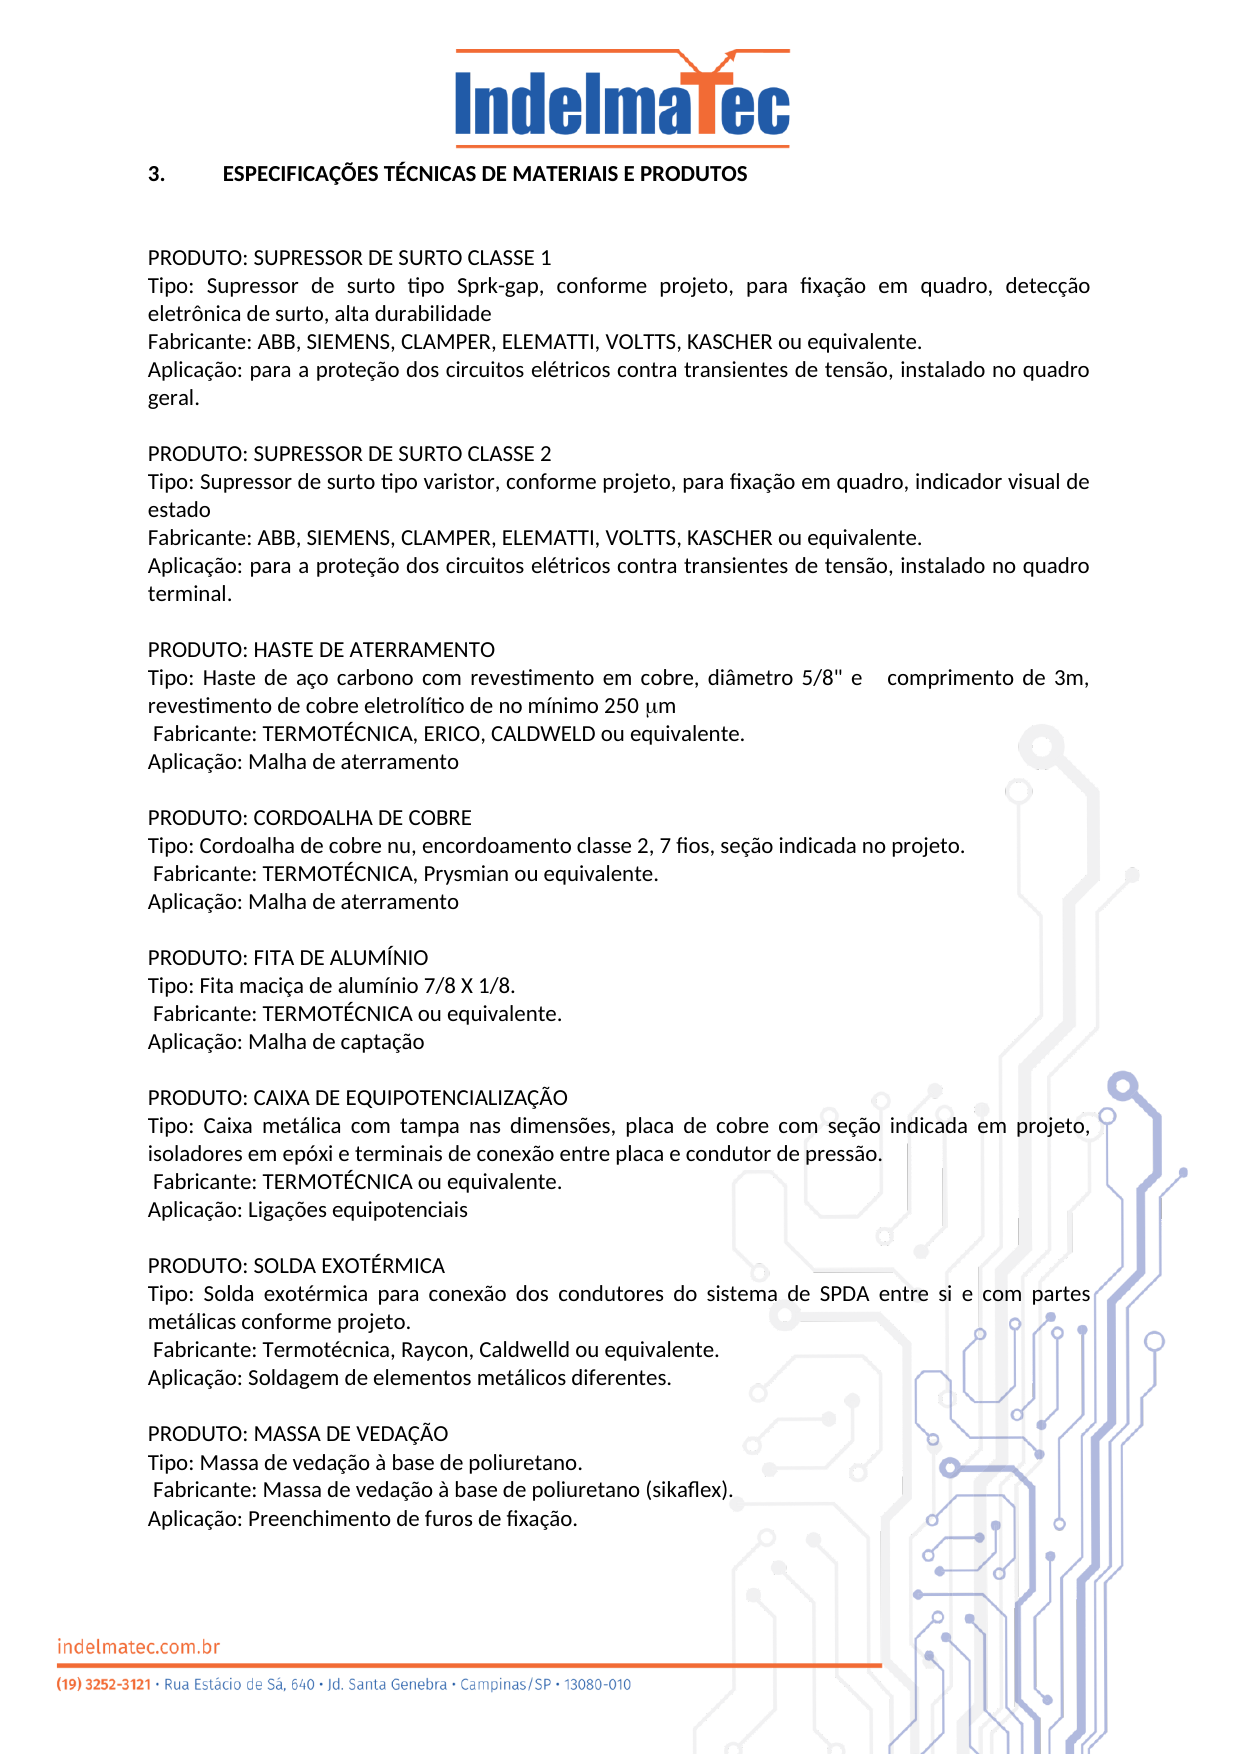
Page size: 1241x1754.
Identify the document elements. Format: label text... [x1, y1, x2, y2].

text Aplicação: Malha de captação [148, 1027, 1092, 1055]
text Fabricante: TERMOTÉCNICA ou equivalente. [148, 999, 1092, 1027]
text Tipo: Haste de aço carbono com revestimento em cobre, diâmetro 5/8" e comprimento de 3m, revestimento de cobre eletrolítico de no mínimo 250 m [148, 663, 1092, 719]
picture [56, 49, 1188, 1754]
text Tipo: Solda exotérmica para conexão dos condutores do sistema de SPDA entre si e com partes metálicas conforme projeto. [148, 1279, 1092, 1336]
text PRODUTO: SOLDA EXOTÉRMICA [148, 1251, 1092, 1279]
text 3. ESPECIFICAÇÕES TÉCNICAS DE MATERIAIS E PRODUTOS [148, 159, 1092, 187]
text Fabricante: ABB, SIEMENS, CLAMPER, ELEMATTI, VOLTTS, KASCHER ou equivalente. [148, 327, 1092, 355]
text PRODUTO: SUPRESSOR DE SURTO CLASSE 2 [148, 439, 1092, 467]
text Fabricante: Termotécnica, Raycon, Caldwelld ou equivalente. [148, 1336, 1092, 1363]
text Tipo: Caixa metálica com tampa nas dimensões, placa de cobre com seção indicada em projeto, isoladores em epóxi e terminais de conexão entre placa e condutor de pressão. [148, 1111, 1092, 1167]
text Fabricante: TERMOTÉCNICA, ERICO, CALDWELD ou equivalente. [148, 719, 1092, 747]
text Aplicação: Malha de aterramento [148, 747, 1092, 775]
text PRODUTO: CORDOALHA DE COBRE [148, 803, 1092, 831]
text PRODUTO: SUPRESSOR DE SURTO CLASSE 1 [148, 243, 1092, 271]
text Aplicação: para a proteção dos circuitos elétricos contra transientes de tensão, instalado no quadro terminal. [148, 551, 1092, 607]
text Tipo: Cordoalha de cobre nu, encordoamento classe 2, 7 fios, seção indicada no projeto. [148, 831, 1092, 859]
text Tipo: Fita maciça de alumínio 7/8 X 1/8. [148, 971, 1092, 999]
text Aplicação: para a proteção dos circuitos elétricos contra transientes de tensão, instalado no quadro geral. [148, 355, 1092, 411]
text Aplicação: Malha de aterramento [148, 887, 1092, 915]
text Aplicação: Soldagem de elementos metálicos diferentes. [148, 1363, 1092, 1392]
text Fabricante: TERMOTÉCNICA ou equivalente. [148, 1167, 1092, 1195]
text Fabricante: TERMOTÉCNICA, Prysmian ou equivalente. [148, 859, 1092, 887]
text Tipo: Massa de vedação à base de poliuretano. [148, 1448, 1092, 1476]
text Tipo: Supressor de surto tipo Sprk-gap, conforme projeto, para fixação em quadro, detecção eletrônica de surto, alta durabilidade [148, 271, 1092, 327]
text Fabricante: Massa de vedação à base de poliuretano (sikaflex). [148, 1476, 1092, 1504]
text Aplicação: Ligações equipotenciais [148, 1195, 1092, 1223]
text Tipo: Supressor de surto tipo varistor, conforme projeto, para fixação em quadro, indicador visual de estado [148, 467, 1092, 523]
text PRODUTO: MASSA DE VEDAÇÃO [148, 1419, 1092, 1448]
text PRODUTO: HASTE DE ATERRAMENTO [148, 635, 1092, 663]
text Aplicação: Preenchimento de furos de fixação. [148, 1504, 1092, 1532]
text PRODUTO: CAIXA DE EQUIPOTENCIALIZAÇÃO [148, 1083, 1092, 1111]
text PRODUTO: FITA DE ALUMÍNIO [148, 943, 1092, 971]
text Fabricante: ABB, SIEMENS, CLAMPER, ELEMATTI, VOLTTS, KASCHER ou equivalente. [148, 523, 1092, 551]
